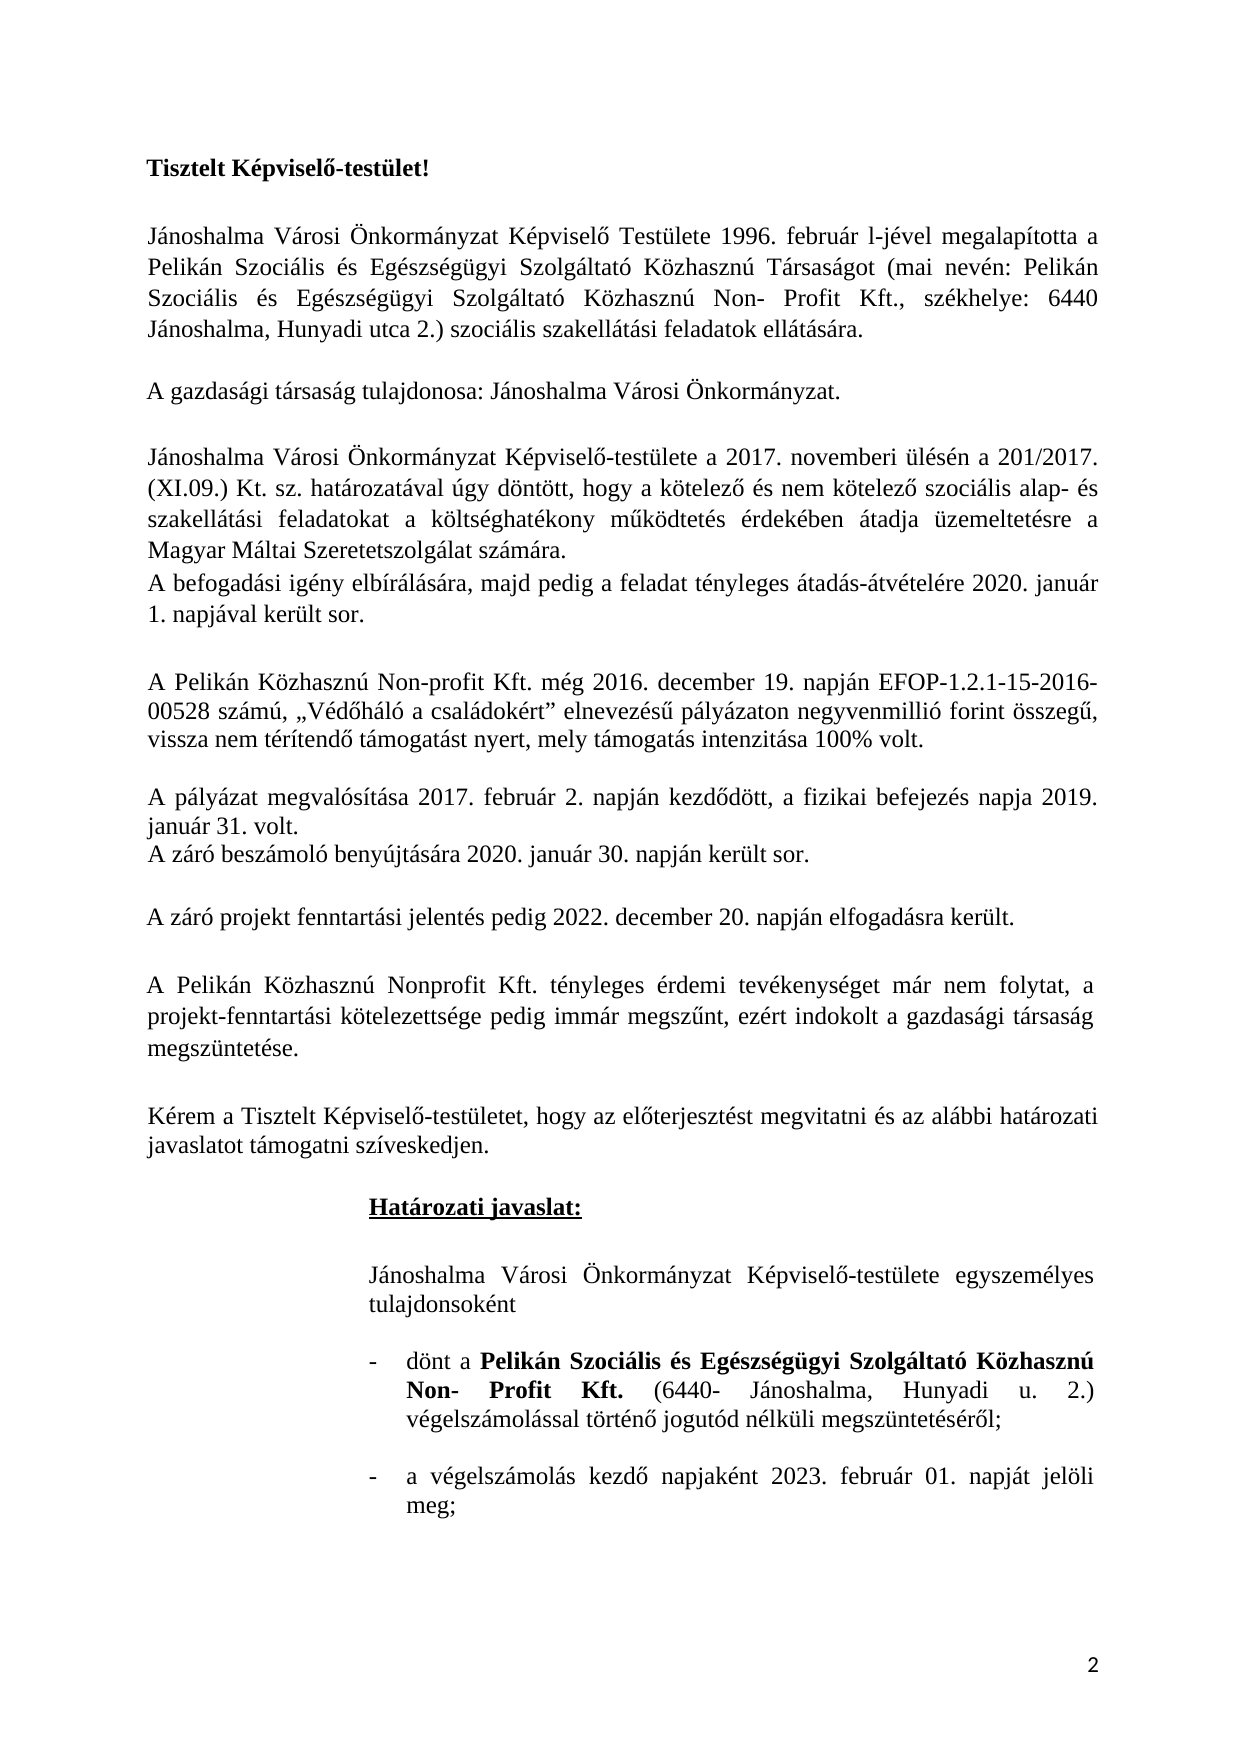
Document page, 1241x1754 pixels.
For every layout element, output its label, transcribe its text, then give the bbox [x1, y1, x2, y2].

text A záró beszámoló benyújtására 2020. január 30. napján került sor. [147, 839, 1099, 868]
text A pályázat megvalósítása 2017. február 2. napján kezdődött, a fizikai befejezés napja 2019. január 31. volt. [147, 782, 1099, 839]
text Tisztelt Képviselő-testület! [146, 153, 1099, 182]
text Jánoshalma Városi Önkormányzat Képviselő-testülete a 2017. novemberi ülésén a 201/2017. (XI.09.) Kt. sz. határozatával úgy döntött, hogy a kötelező és nem kötelező szociális alap- és szakellátási feladatokat a költséghatékony működtetés érdekében átadja üzemeltetésre a Magyar Máltai Szeretetszolgálat számára. [147, 442, 1099, 563]
text A gazdasági társaság tulajdonosa: Jánoshalma Városi Önkormányzat. [146, 376, 1094, 405]
list dönt a Pelikán Szociális és Egészségügyi Szolgáltató Közhasznú Non- Profit Kft. (6440- Jánoshalma, Hunyadi u. 2.) végelszámolással történő jogutód nélküli megszüntetéséről; [369, 1346, 1094, 1432]
list Határozati javaslat: [334, 1192, 1093, 1221]
text A záró projekt fenntartási jelentés pedig 2022. december 20. napján elfogadásra került. [146, 902, 1094, 930]
text A befogadási igény elbírálására, majd pedig a feladat tényleges átadás-átvételére 2020. január 1. napjával került sor. [147, 568, 1099, 628]
text Jánoshalma Városi Önkormányzat Képviselő-testülete egyszemélyes tulajdonsoként [369, 1260, 1094, 1317]
text Jánoshalma Városi Önkormányzat Képviselő Testülete 1996. február l-jével megalapította a Pelikán Szociális és Egészségügyi Szolgáltató Közhasznú Társaságot (mai nevén: Pelikán Szociális és Egészségügyi Szolgáltató Közhasznú Non- Profit Kft., székhelye: 6440 Jánoshalma, Hunyadi utca 2.) szociális szakellátási feladatok ellátására. [147, 221, 1099, 343]
text A Pelikán Közhasznú Nonprofit Kft. tényleges érdemi tevékenységet már nem folytat, a projekt-fenntartási kötelezettsége pedig immár megszűnt, ezért indokolt a gazdasági társaság megszüntetése. [146, 970, 1094, 1062]
text Kérem a Tisztelt Képviselő-testületet, hogy az előterjesztést megvitatni és az alábbi határozati javaslatot támogatni szíveskedjen. [147, 1101, 1099, 1159]
list a végelszámolás kezdő napjaként 2023. február 01. napját jelöli meg; [369, 1461, 1095, 1519]
text A Pelikán Közhasznú Non-profit Kft. még 2016. december 19. napján EFOP-1.2.1-15-2016-00528 számú, „Védőháló a családokért” elnevezésű pályázaton negyvenmillió forint összegű, vissza nem térítendő támogatást nyert, mely támogatás intenzitása 100% volt. [147, 667, 1099, 753]
